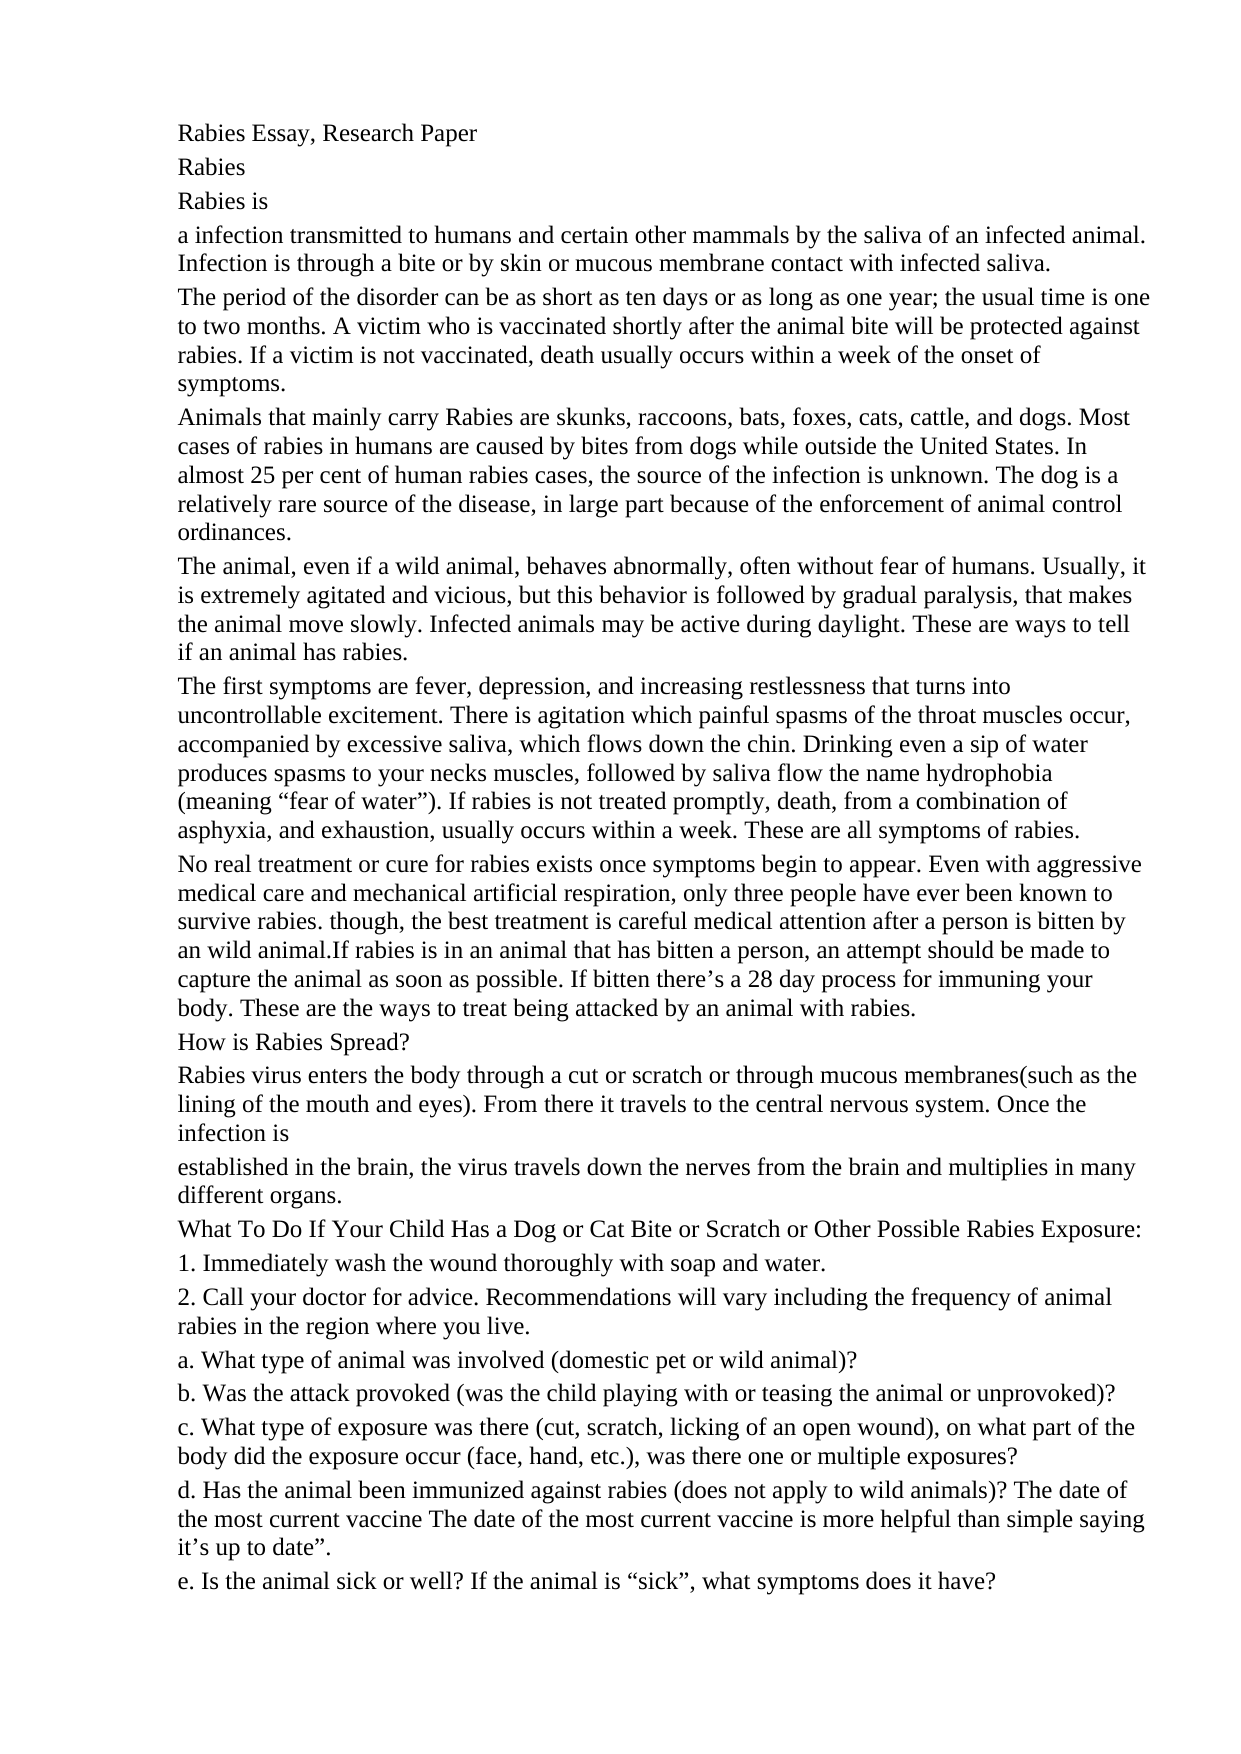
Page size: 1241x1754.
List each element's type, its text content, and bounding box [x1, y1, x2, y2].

text The first symptoms are fever, depression, and increasing restlessness that turns into uncontrollable excitement. There is agitation which painful spasms of the throat muscles occur, accompanied by excessive saliva, which flows down the chin. Drinking even a sip of water produces spasms to your necks muscles, followed by saliva flow the name hydrophobia (meaning “fear of water”). If rabies is not treated promptly, death, from a combination of asphyxia, and exhaustion, usually occurs within a week. These are all symptoms of rabies. [177, 671, 1152, 844]
text e. Is the animal sick or well? If the animal is “sick”, what symptoms does it have? [177, 1566, 1152, 1595]
text c. What type of exposure was there (cut, scratch, licking of an open wound), on what part of the body did the exposure occur (face, hand, etc.), was there one or multiple exposures? [177, 1412, 1152, 1470]
text No real treatment or cure for rabies exists once symptoms begin to appear. Even with aggressive medical care and mechanical artificial respiration, only three people have ever been known to survive rabies. though, the best treatment is careful medical attention after a person is bitten by an wild animal.If rabies is in an animal that has bitten a person, an attempt should be made to capture the animal as soon as possible. If bitten there’s a 28 day process for immuning your body. These are the ways to treat being attacked by an animal with rabies. [177, 849, 1152, 1021]
text The animal, even if a wild animal, behaves abnormally, often without fear of humans. Usually, it is extremely agitated and vicious, but this behavior is followed by gradual paralysis, that makes the animal move slowly. Infected animals may be active during daylight. These are ways to tell if an animal has rabies. [177, 551, 1152, 666]
text d. Has the animal been immunized against rabies (does not apply to wild animals)? The date of the most current vaccine The date of the most current vaccine is more helpful than simple saying it’s up to date”. [177, 1475, 1152, 1561]
text Rabies virus enters the body through a cut or scratch or through mucous membranes(such as the lining of the mouth and eyes). From there it travels to the central nervous system. Once the infection is [177, 1060, 1152, 1147]
text established in the brain, the virus travels down the nerves from the brain and multiplies in many different organs. [177, 1152, 1152, 1209]
text How is Rabies Spread? [177, 1027, 1152, 1055]
text What To Do If Your Child Has a Dog or Cat Bite or Scratch or Other Possible Rabies Exposure: [177, 1214, 1152, 1243]
text Rabies is [177, 186, 1152, 214]
text 2. Call your doctor for advice. Recommendations will vary including the frequency of animal rabies in the region where you live. [177, 1282, 1152, 1339]
text Rabies [177, 152, 1152, 181]
text Animals that mainly carry Rabies are skunks, raccoons, bats, foxes, cats, cattle, and dogs. Most cases of rabies in humans are caused by bites from dogs while outside the United States. In almost 25 per cent of human rabies cases, the source of the infection is unknown. The dog is a relatively rare source of the disease, in large part because of the enforcement of animal control ordinances. [177, 402, 1152, 546]
text Rabies Essay, Research Paper [177, 118, 1152, 147]
text 1. Immediately wash the wound thoroughly with soap and water. [177, 1248, 1152, 1277]
text a infection transmitted to humans and certain other mammals by the saliva of an infected animal. Infection is through a bite or by skin or mucous membrane contact with infected saliva. [177, 220, 1152, 277]
text The period of the disorder can be as short as ten days or as long as one year; the usual time is one to two months. A victim who is vaccinated shortly after the animal bite will be protected against rabies. If a victim is not vaccinated, death usually occurs within a week of the onset of symptoms. [177, 282, 1152, 397]
text b. Was the attack provoked (was the child playing with or teasing the animal or unprovoked)? [177, 1378, 1152, 1407]
text a. What type of animal was involved (domestic pet or wild animal)? [177, 1345, 1152, 1373]
